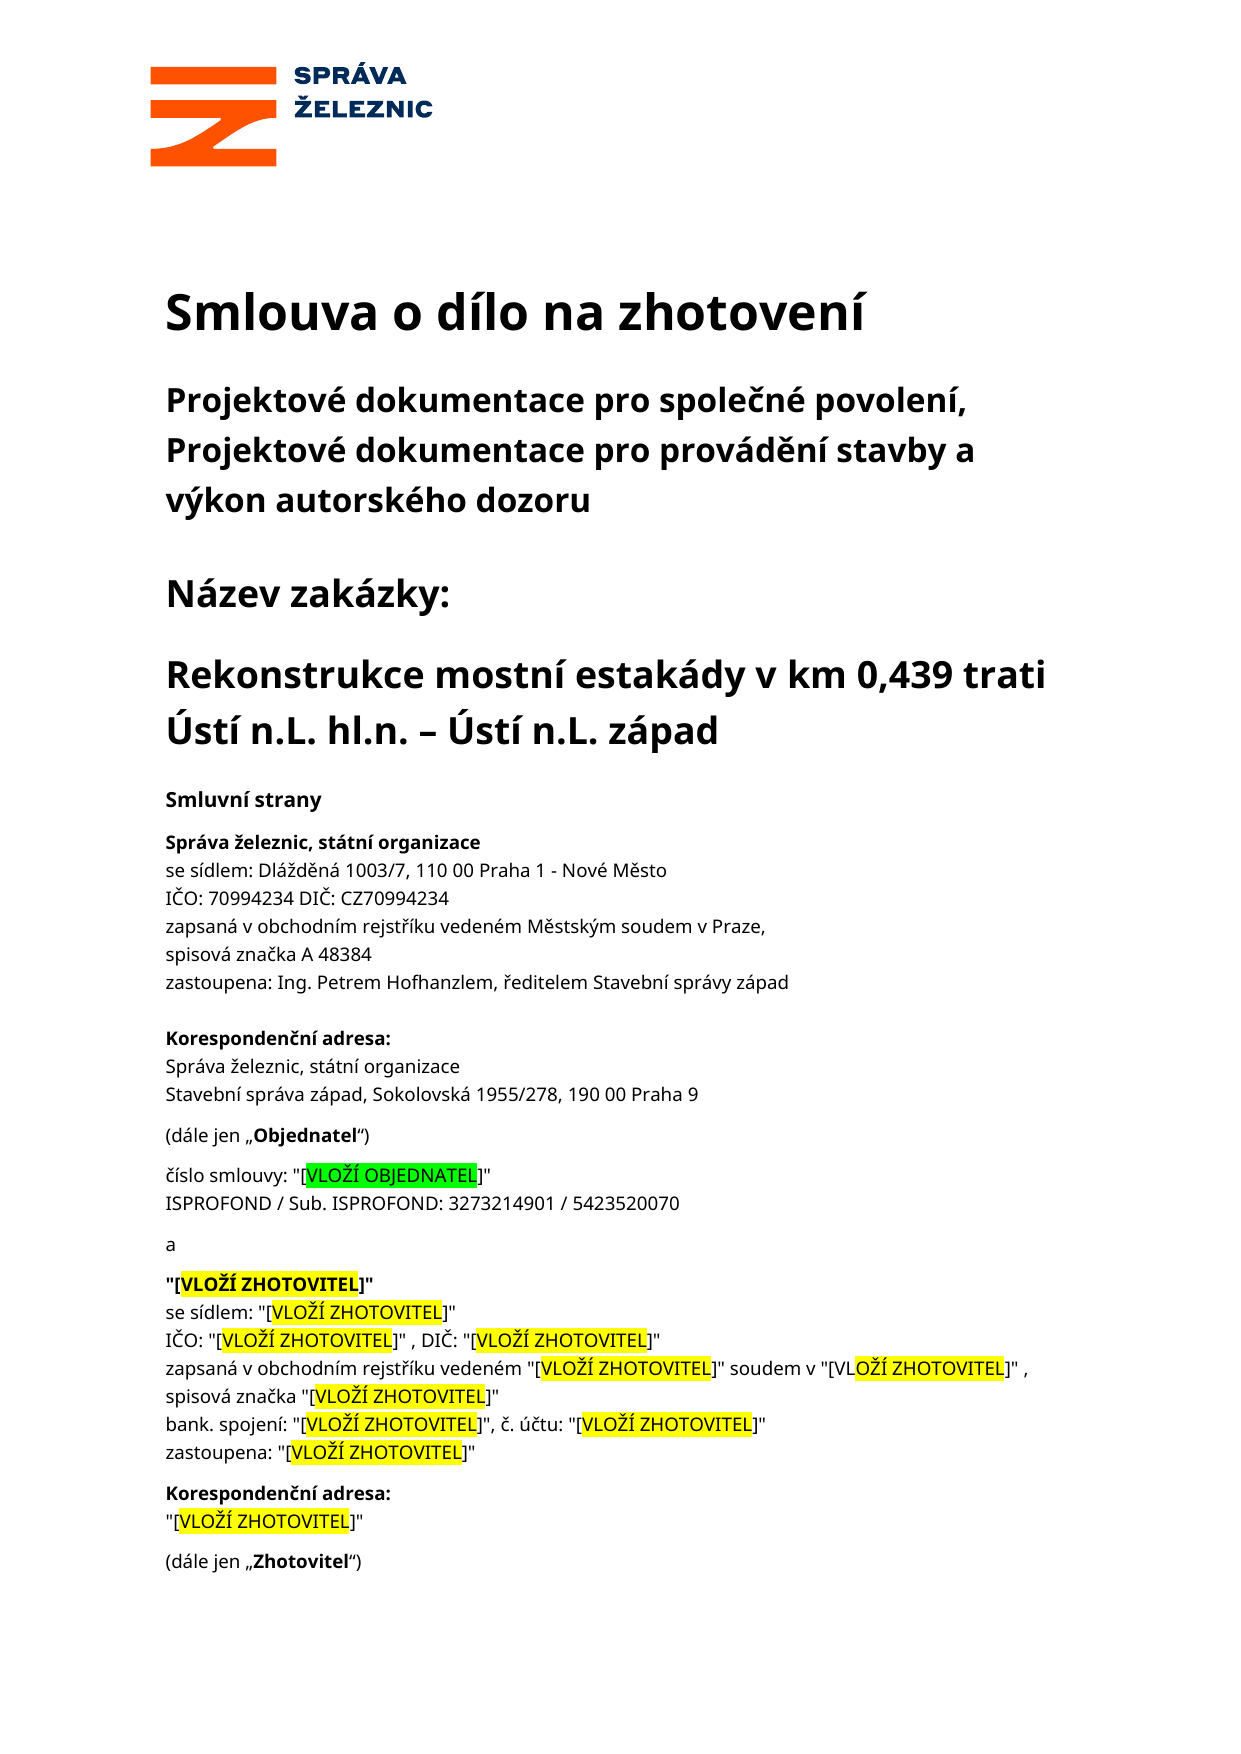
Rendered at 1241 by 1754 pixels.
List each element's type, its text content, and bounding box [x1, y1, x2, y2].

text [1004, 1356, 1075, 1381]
text a [165, 1231, 1075, 1256]
text Název zakázky: [165, 567, 1075, 618]
text zastoupena: "[VLOŽÍ ZHOTOVITEL]" [165, 1439, 1075, 1465]
text se sídlem: Dlážděná 1003/7, 110 00 Praha 1 - Nové Město [165, 857, 1075, 883]
text Správa železnic, státní organizace [165, 829, 1075, 855]
text zastoupena: Ing. Petrem Hofhanzlem, ředitelem Stavební správy západ [165, 969, 1075, 995]
text Projektové dokumentace pro společné povolení, Projektové dokumentace pro provádění stavby a výkon autorského dozoru [165, 377, 1075, 522]
text "[VLOŽÍ ZHOTOVITEL]" [358, 1271, 1075, 1297]
text IČO: 70994234 DIČ: CZ70994234 [165, 885, 1075, 911]
text Stavební správa západ, Sokolovská 1955/278, 190 00 Praha 9 [165, 1081, 1075, 1107]
text Korespondenční adresa: [165, 1025, 1075, 1051]
text Správa železnic, státní organizace [165, 1053, 1075, 1079]
text Korespondenční adresa: [165, 1480, 1075, 1506]
text Smluvní strany [165, 785, 1075, 814]
text IČO: "[VLOŽÍ ZHOTOVITEL]" , DIČ: "[VLOŽÍ ZHOTOVITEL]" [165, 1327, 1075, 1353]
text spisová značka A 48384 [165, 941, 1075, 967]
text (dále jen „Objednatel“) [165, 1122, 1075, 1147]
text zapsaná v obchodním rejstříku vedeném "[VLOŽÍ ZHOTOVITEL]" soudem v "[VLOŽÍ ZHOTOVITEL]" , [165, 1356, 541, 1381]
text (dále jen „Zhotovitel“) [165, 1549, 1075, 1574]
text spisová značka "[VLOŽÍ ZHOTOVITEL]" [165, 1383, 1075, 1409]
text zapsaná v obchodním rejstříku vedeném Městským soudem v Praze, [165, 913, 1075, 939]
text "[VLOŽÍ ZHOTOVITEL]" [349, 1508, 1075, 1534]
text bank. spojení: "[VLOŽÍ ZHOTOVITEL]", č. účtu: "[VLOŽÍ ZHOTOVITEL]" [752, 1412, 1075, 1437]
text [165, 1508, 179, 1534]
text se sídlem: "[VLOŽÍ ZHOTOVITEL]" [165, 1299, 1075, 1325]
text Smlouva o dílo na zhotovení [165, 277, 1075, 345]
text číslo smlouvy: "[VLOŽÍ OBJEDNATEL]" [165, 1162, 1075, 1188]
text ISPROFOND / Sub. ISPROFOND: 3273214901 / 5423520070 [165, 1190, 1075, 1216]
